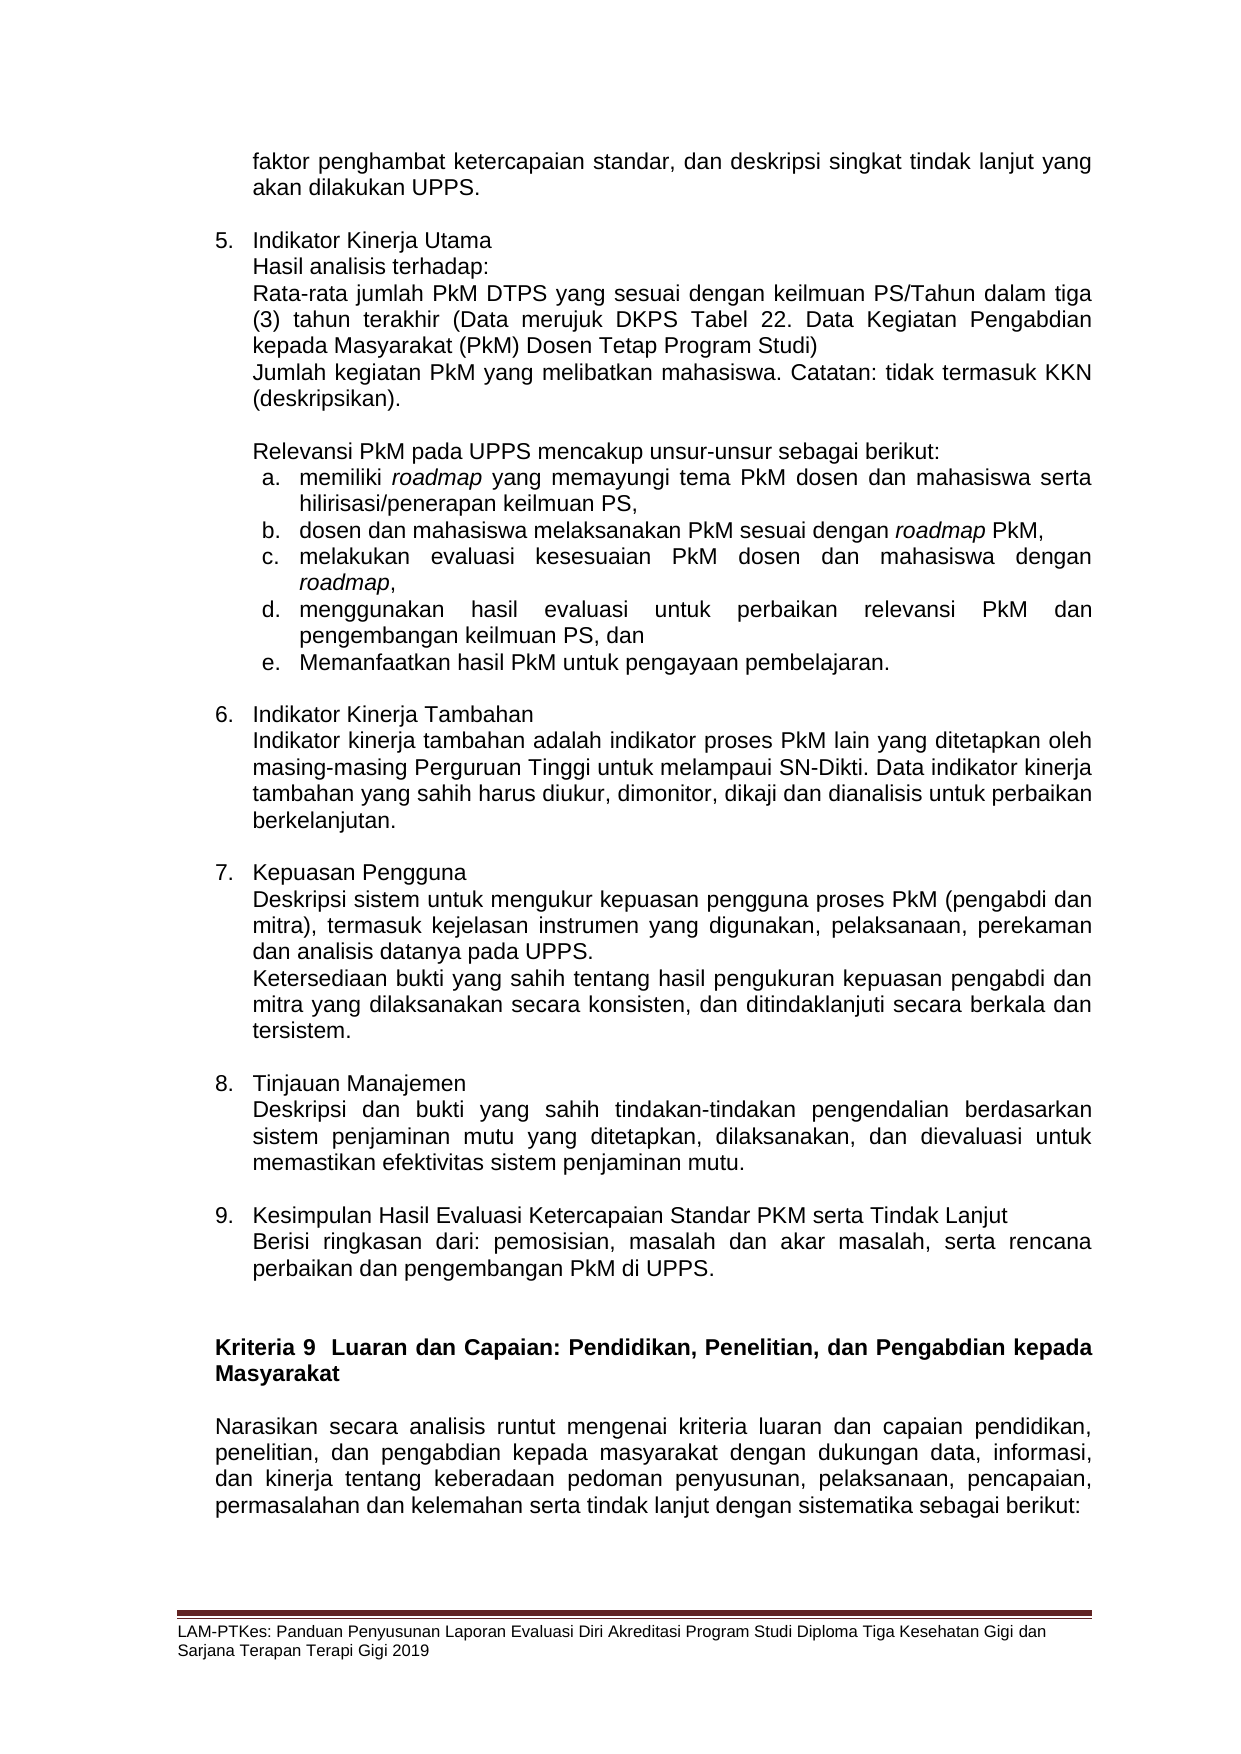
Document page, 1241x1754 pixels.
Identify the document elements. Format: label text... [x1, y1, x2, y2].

text Hasil analisis terhadap: [252, 253, 1092, 279]
list Tinjauan Manajemen [215, 1070, 1092, 1096]
list dosen dan mahasiswa melaksanakan PkM sesuai dengan roadmap PkM, [262, 517, 1092, 543]
list menggunakan hasil evaluasi untuk perbaikan relevansi PkM dan pengembangan keilmuan PS, dan [262, 596, 1092, 648]
text Ketersediaan bukti yang sahih tentang hasil pengukuran kepuasan pengabdi dan mitra yang dilaksanakan secara konsisten, dan ditindaklanjuti secara berkala dan tersistem. [252, 965, 1092, 1044]
list Indikator Kinerja Tambahan [215, 701, 1092, 727]
list Indikator Kinerja Utama [215, 227, 1092, 253]
text Indikator kinerja tambahan adalah indikator proses PkM lain yang ditetapkan oleh masing-masing Perguruan Tinggi untuk melampaui SN-Dikti. Data indikator kinerja tambahan yang sahih harus diukur, dimonitor, dikaji dan dianalisis untuk perbaikan berkelanjutan. [252, 727, 1092, 833]
text Relevansi PkM pada UPPS mencakup unsur-unsur sebagai berikut: [252, 438, 1092, 464]
list Kesimpulan Hasil Evaluasi Ketercapaian Standar PKM serta Tindak Lanjut [215, 1202, 1092, 1228]
text Deskripsi sistem untuk mengukur kepuasan pengguna proses PkM (pengabdi dan mitra), termasuk kejelasan instrumen yang digunakan, pelaksanaan, perekaman dan analisis datanya pada UPPS. [252, 886, 1092, 965]
text Rata-rata jumlah PkM DTPS yang sesuai dengan keilmuan PS/Tahun dalam tiga (3) tahun terakhir (Data merujuk DKPS Tabel 22. Data Kegiatan Pengabdian kepada Masyarakat (PkM) Dosen Tetap Program Studi) [252, 279, 1092, 358]
list melakukan evaluasi kesesuaian PkM dosen dan mahasiswa dengan roadmap, [262, 543, 1092, 596]
text Berisi ringkasan dari: pemosisian, masalah dan akar masalah, serta rencana perbaikan dan pengembangan PkM di UPPS. [252, 1228, 1092, 1281]
text Jumlah kegiatan PkM yang melibatkan mahasiswa. Catatan: tidak termasuk KKN (deskripsikan). [252, 358, 1092, 411]
subtitle Kriteria 9 Luaran dan Capaian: Pendidikan, Penelitian, dan Pengabdian kepada Masyarakat [215, 1334, 1092, 1386]
list Kepuasan Pengguna [215, 859, 1092, 886]
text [252, 148, 1092, 200]
list Memanfaatkan hasil PkM untuk pengayaan pembelajaran. [262, 648, 1092, 675]
text Narasikan secara analisis runtut mengenai kriteria luaran dan capaian pendidikan, penelitian, dan pengabdian kepada masyarakat dengan dukungan data, informasi, dan kinerja tentang keberadaan pedoman penyusunan, pelaksanaan, pencapaian, permasalahan dan kelemahan serta tindak lanjut dengan sistematika sebagai berikut: [215, 1413, 1092, 1518]
list memiliki roadmap yang memayungi tema PkM dosen dan mahasiswa serta hilirisasi/penerapan keilmuan PS, [262, 464, 1092, 517]
text Deskripsi dan bukti yang sahih tindakan-tindakan pengendalian berdasarkan sistem penjaminan mutu yang ditetapkan, dilaksanakan, dan dievaluasi untuk memastikan efektivitas sistem penjaminan mutu. [252, 1096, 1092, 1176]
